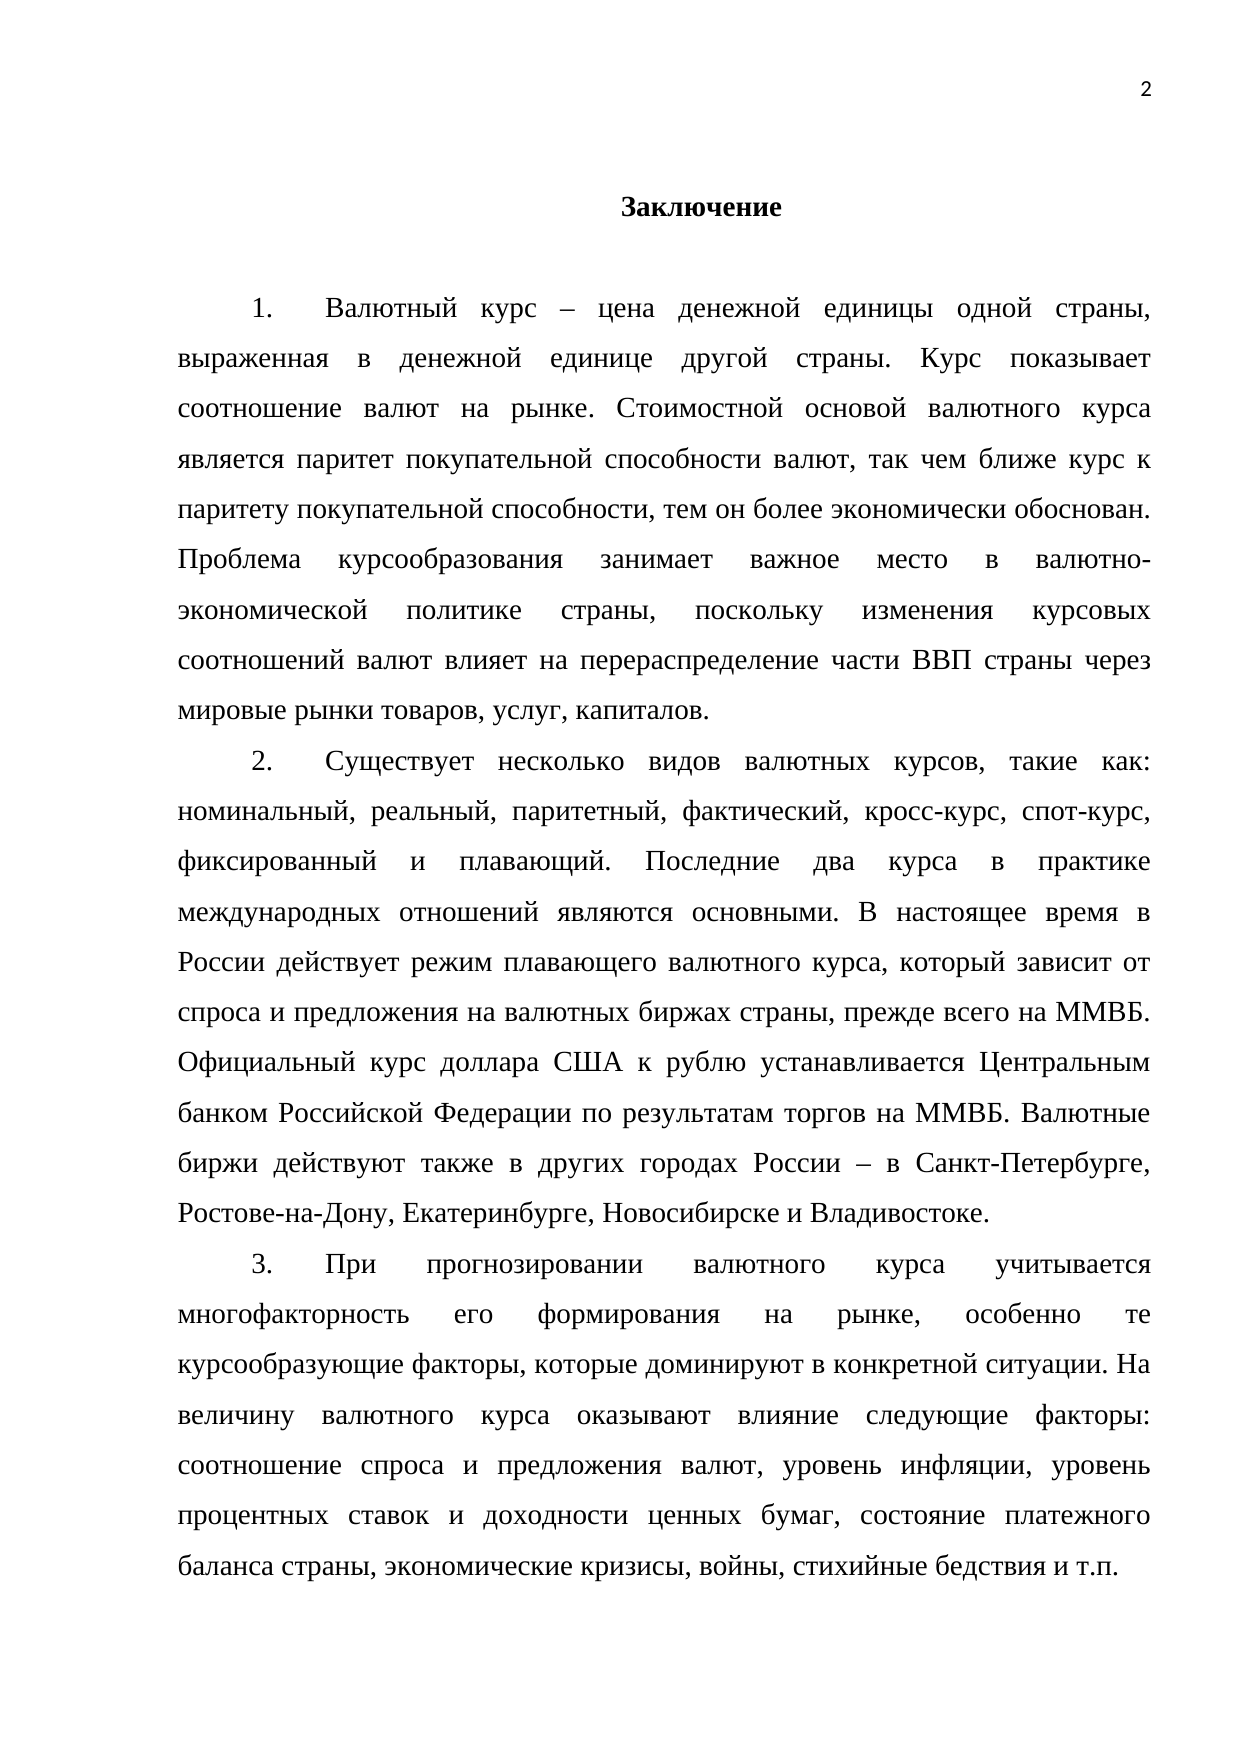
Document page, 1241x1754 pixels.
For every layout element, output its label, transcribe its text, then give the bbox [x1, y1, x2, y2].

list При прогнозировании валютного курса учитывается многофакторность его формирования на рынке, особенно те курсообразующие факторы, которые доминируют в конкретной ситуации. На величину валютного курса оказывают влияние следующие факторы: соотношение спроса и предложения валют, уровень инфляции, уровень процентных ставок и доходности ценных бумаг, состояние платежного баланса страны, экономические кризисы, войны, стихийные бедствия и т.п. [177, 1246, 1152, 1581]
list Валютный курс – цена денежной единицы одной страны, выраженная в денежной единице другой страны. Курс показывает соотношение валют на рынке. Стоимостной основой валютного курса является паритет покупательной способности валют, так чем ближе курс к паритету покупательной способности, тем он более экономически обоснован. Проблема курсообразования занимает важное место в валютно-экономической политике страны, поскольку изменения курсовых соотношений валют влияет на перераспределение части ВВП страны через мировые рынки товаров, услуг, капиталов. [177, 290, 1152, 726]
text Заключение [177, 189, 1152, 223]
list Существует несколько видов валютных курсов, такие как: номинальный, реальный, паритетный, фактический, кросс-курс, спот-курс, фиксированный и плавающий. Последние два курса в практике международных отношений являются основными. В настоящее время в России действует режим плавающего валютного курса, который зависит от спроса и предложения на валютных биржах страны, прежде всего на ММВБ. Официальный курс доллара США к рублю устанавливается Центральным банком Российской Федерации по результатам торгов на ММВБ. Валютные биржи действуют также в других городах России – в Санкт-Петербурге, Ростове-на-Дону, Екатеринбурге, Новосибирске и Владивостоке. [177, 743, 1152, 1229]
